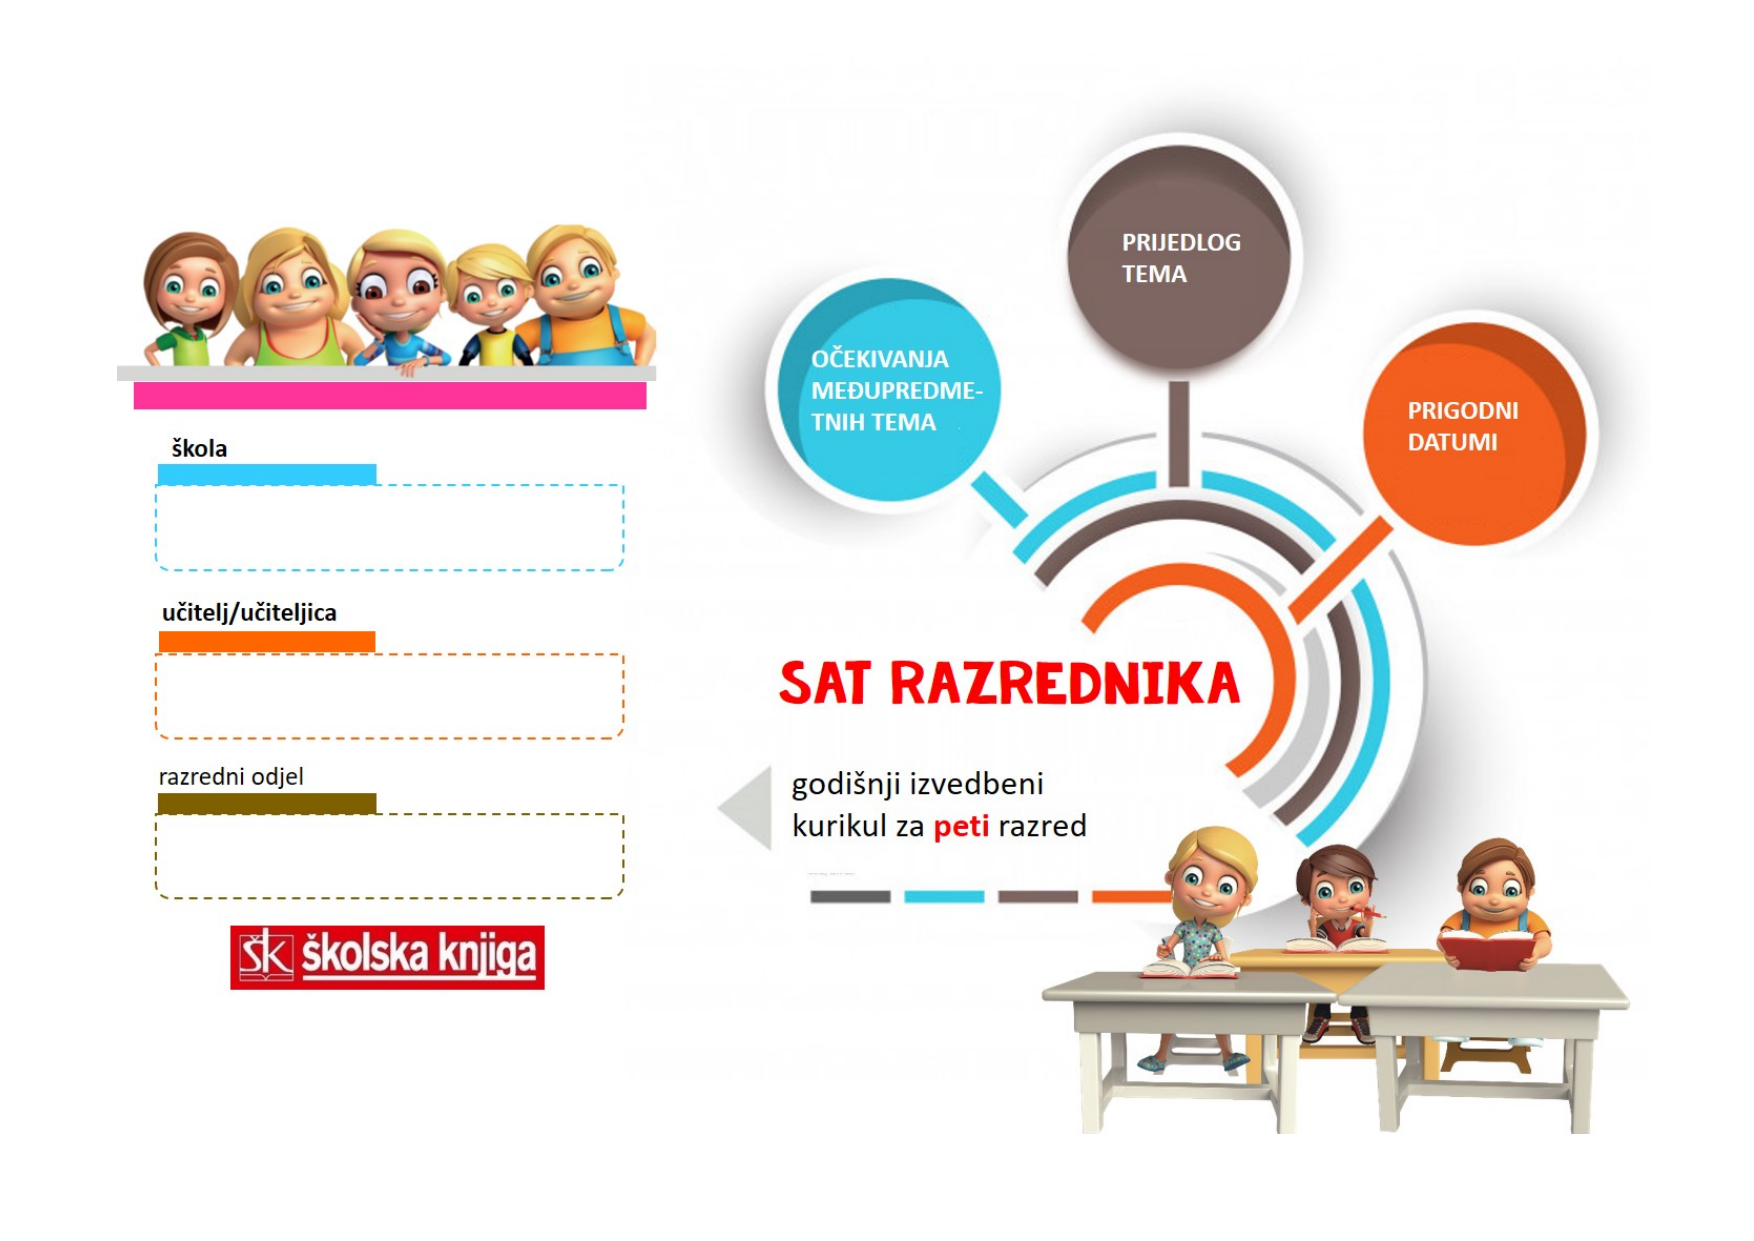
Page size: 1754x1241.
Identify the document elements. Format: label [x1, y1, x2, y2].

picture [117, 53, 1651, 1134]
